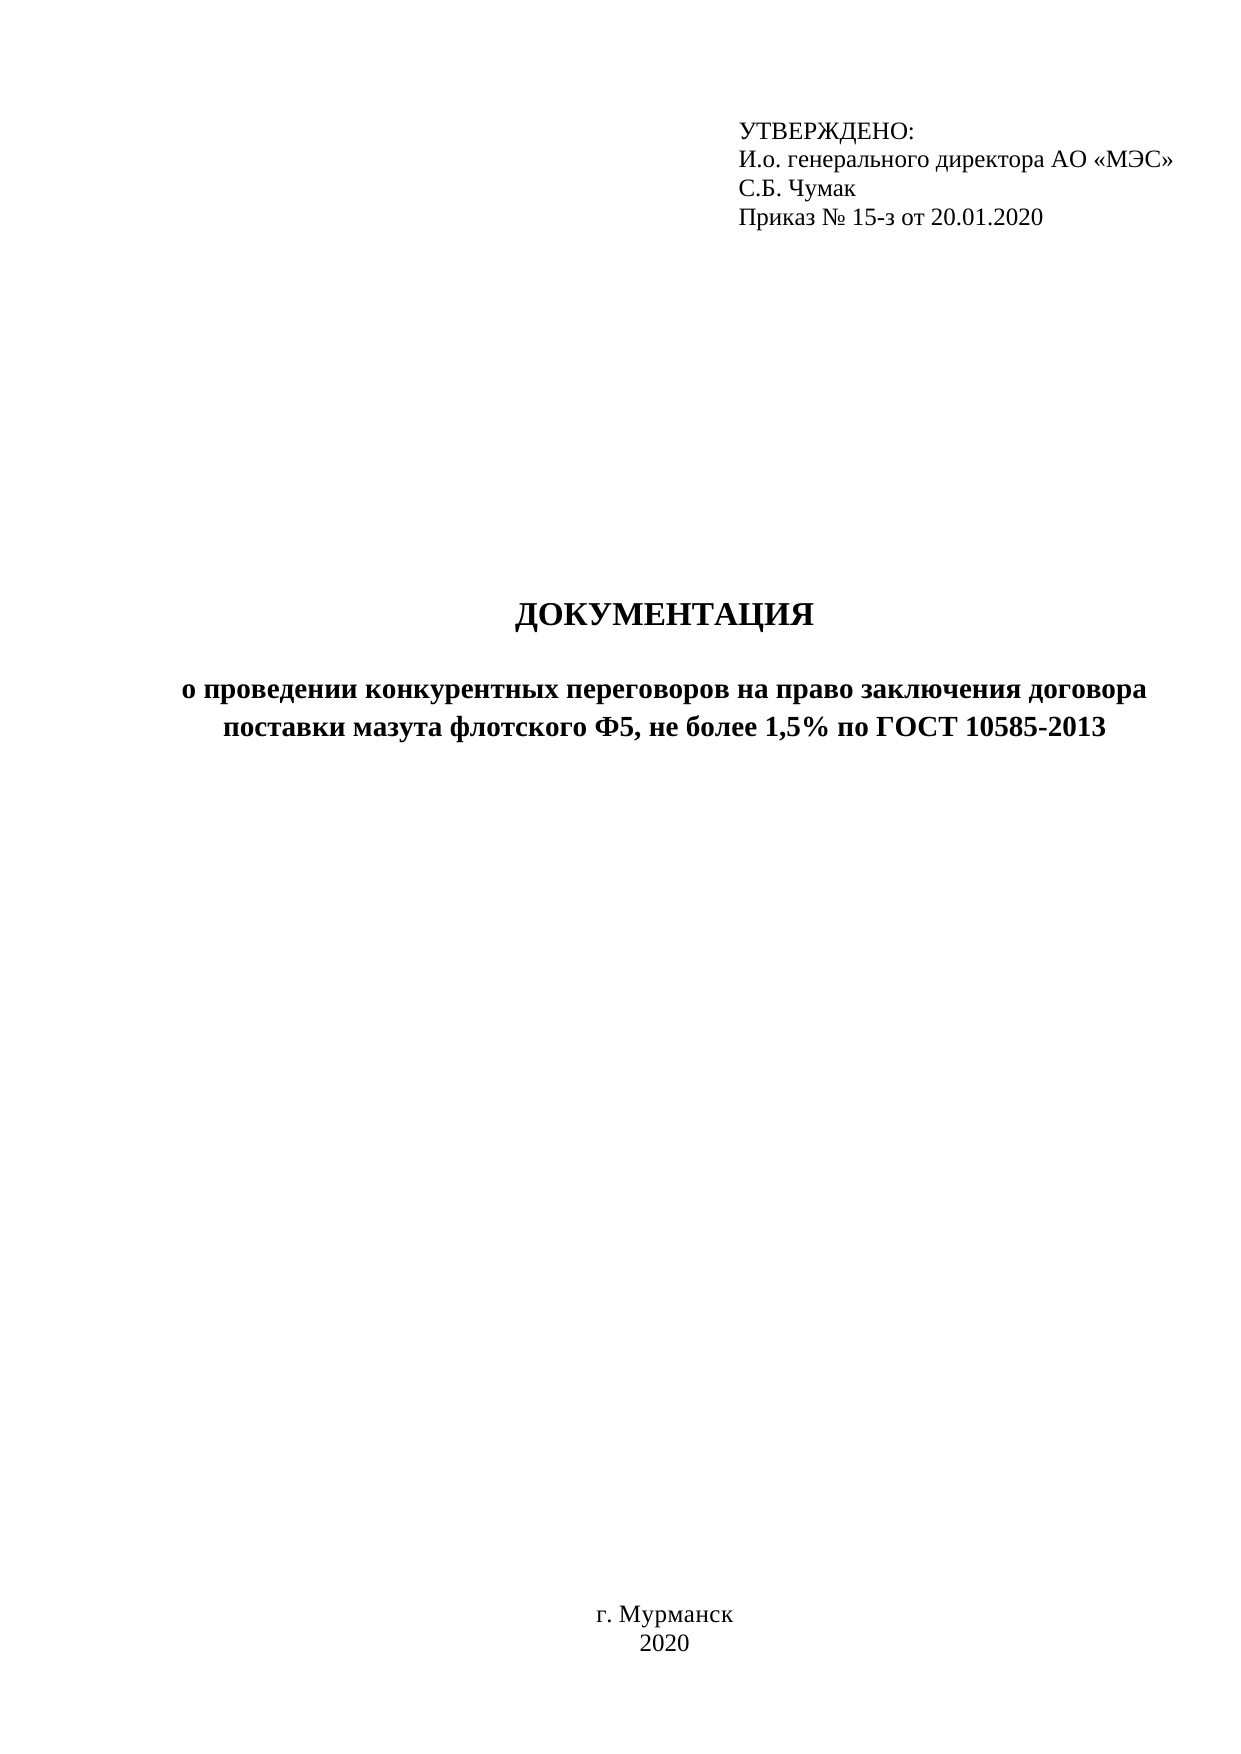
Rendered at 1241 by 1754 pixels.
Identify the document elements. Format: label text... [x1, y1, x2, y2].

text о проведении конкурентных переговоров на право заключения договора поставки мазута флотского Ф5, не более 1,5% по ГОСТ 10585-2013 [148, 671, 1181, 743]
text Приказ № 15-з от 20.01.2020 [148, 202, 1181, 231]
text г. Мурманск [148, 1599, 1181, 1628]
text УТВЕРЖДЕНО: [59, 116, 1181, 144]
text И.о. генерального директора АО «МЭС» [59, 144, 1181, 173]
text С.Б. Чумак [59, 173, 1181, 202]
text 2020 [148, 1628, 1181, 1657]
text ДОКУМЕНТАЦИЯ [148, 594, 1181, 633]
